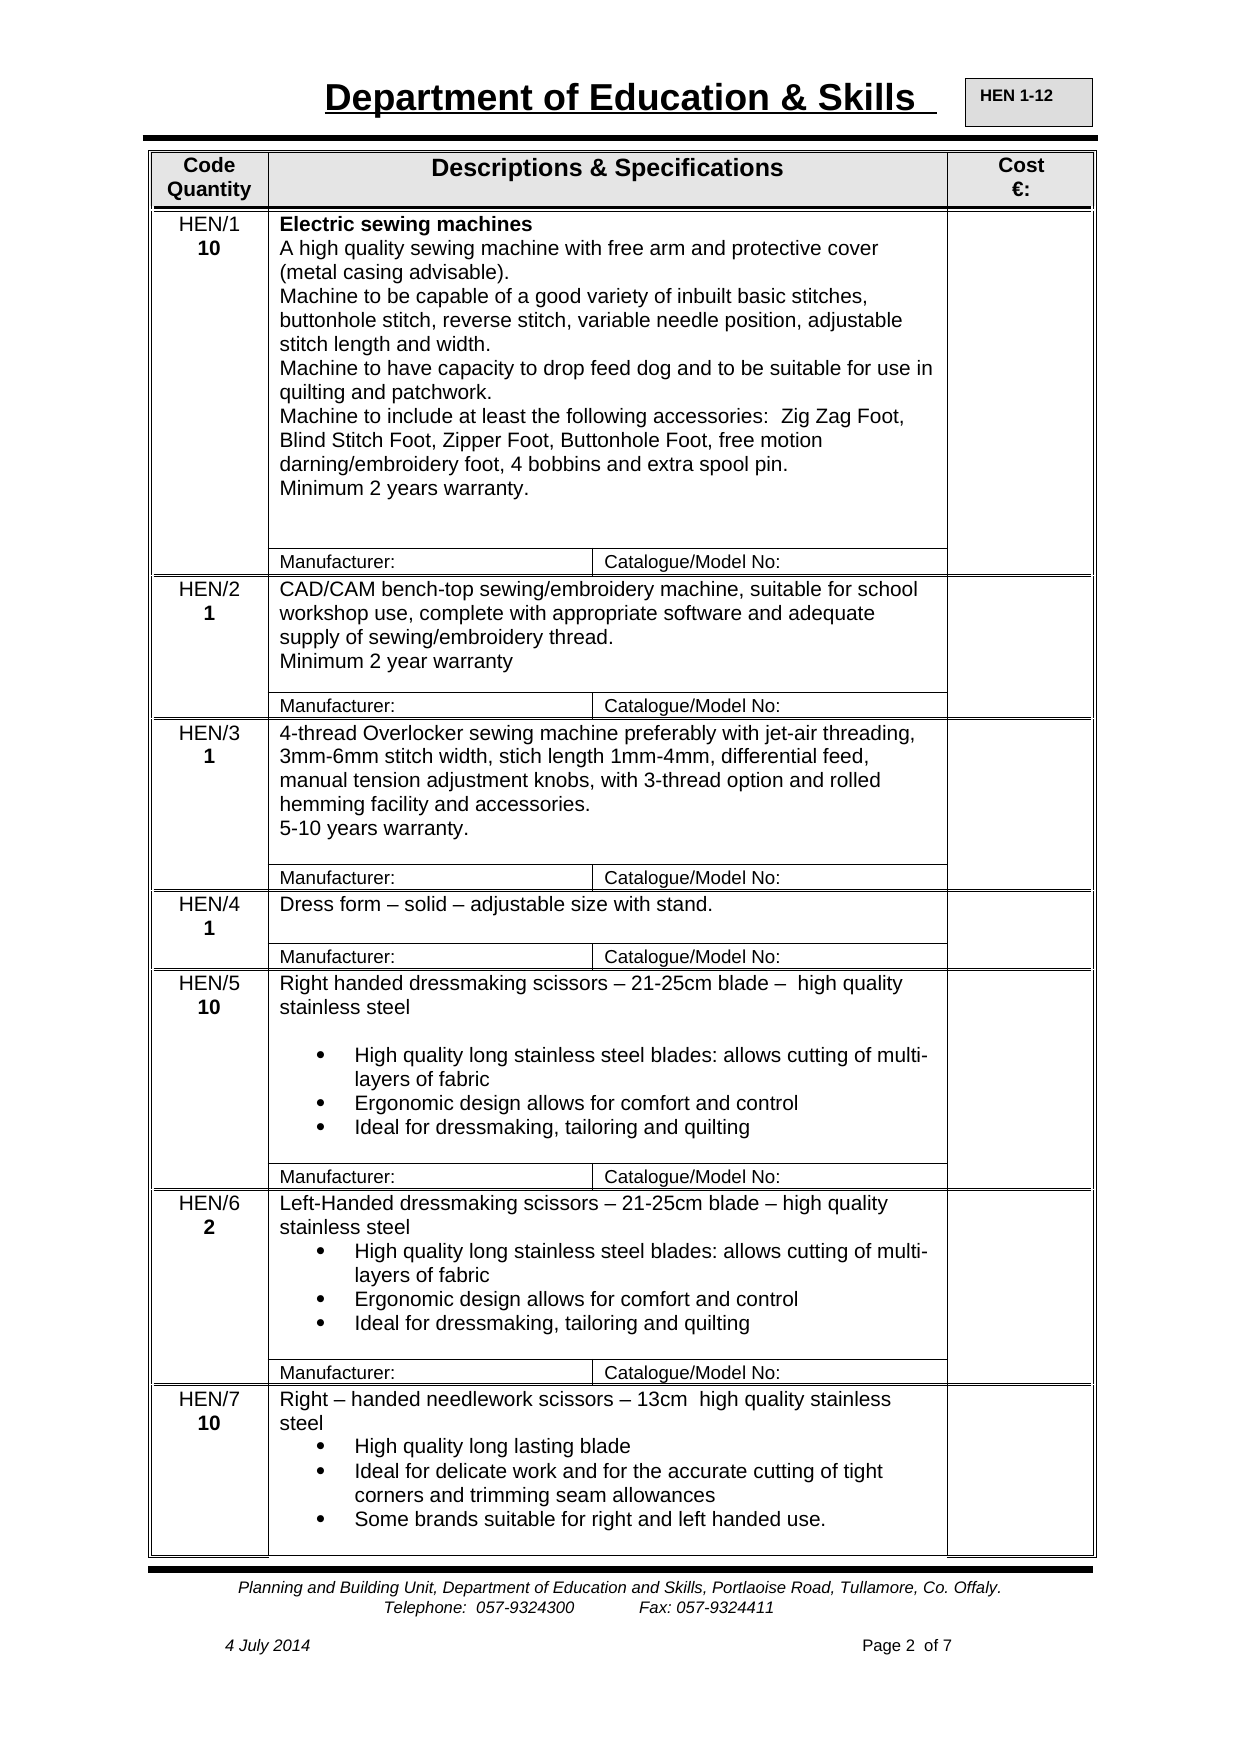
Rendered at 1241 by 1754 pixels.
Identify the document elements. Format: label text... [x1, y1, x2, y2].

table_cell Descriptions & Specifications [269, 153, 947, 206]
table_cell HEN/4 1 [152, 889, 268, 968]
table_cell CAD/CAM bench-top sewing/embroidery machine, suitable for school workshop use, complete with appropriate software and adequate supply of sewing/embroidery thread. Minimum 2 year warranty [269, 577, 947, 692]
table_cell HEN/3 1 [150, 717, 268, 889]
table_cell [948, 968, 1093, 1187]
table_cell HEN/6 2 [152, 1188, 268, 1383]
table_cell [948, 889, 1093, 968]
table_cell [948, 206, 1095, 574]
table_cell Manufacturer: [269, 1360, 592, 1383]
table_cell Code Quantity [152, 153, 268, 206]
table_cell [948, 717, 1095, 889]
table_cell Right – handed needlework scissors – 13cm high quality stainless steel High quality long lasting blade Ideal for delicate work and for the accurate cutting of tight corners and trimming seam allowances Some brands suitable for right and left handed use. [269, 1386, 947, 1554]
table_cell Catalogue/Model No: [593, 944, 947, 968]
table_cell HEN/2 1 [150, 574, 268, 717]
table_cell Catalogue/Model No: [593, 1164, 947, 1187]
table_cell Catalogue/Model No: [593, 1360, 947, 1383]
table_cell Left-Handed dressmaking scissors – 21-25cm blade – high quality stainless steel High quality long stainless steel blades: allows cutting of multi-layers of fabric Ergonomic design allows for comfort and control Ideal for dressmaking, tailoring and quilting [269, 1191, 947, 1359]
table_cell Manufacturer: [269, 1164, 592, 1187]
table_cell Manufacturer: [269, 944, 592, 968]
table_cell Catalogue/Model No: [593, 693, 947, 717]
table_cell 4-thread Overlocker sewing machine preferably with jet-air threading, 3mm-6mm stitch width, stich length 1mm-4mm, differential feed, manual tension adjustment knobs, with 3-thread option and rolled hemming facility and accessories. 5-10 years warranty. [269, 720, 947, 864]
table_cell HEN/7 10 [150, 1383, 268, 1554]
table_cell Manufacturer: [269, 865, 592, 889]
table_cell Manufacturer: [269, 549, 592, 574]
table_cell Cost €: [948, 153, 1093, 206]
table_cell HEN/1 10 [150, 206, 268, 574]
table_cell [948, 1188, 1093, 1383]
table_cell Catalogue/Model No: [593, 549, 947, 574]
table_cell Right handed dressmaking scissors – 21-25cm blade – high quality stainless steel High quality long stainless steel blades: allows cutting of multi-layers of fabric Ergonomic design allows for comfort and control Ideal for dressmaking, tailoring and quilting [269, 971, 947, 1163]
table_cell Catalogue/Model No: [593, 865, 947, 889]
table_cell Dress form – solid – adjustable size with stand. [269, 892, 947, 943]
table_cell [948, 1383, 1095, 1554]
table_cell Manufacturer: [269, 693, 592, 717]
table_cell [948, 574, 1095, 717]
table_cell Electric sewing machines A high quality sewing machine with free arm and protective cover (metal casing advisable). Machine to be capable of a good variety of inbuilt basic stitches, buttonhole stitch, reverse stitch, variable needle position, adjustable stitch length and width. Machine to have capacity to drop feed dog and to be suitable for use in quilting and patchwork. Machine to include at least the following accessories: Zig Zag Foot, Blind Stitch Foot, Zipper Foot, Buttonhole Foot, free motion darning/embroidery foot, 4 bobbins and extra spool pin. Minimum 2 years warranty. [269, 212, 947, 547]
table_cell HEN/5 10 [152, 968, 268, 1187]
